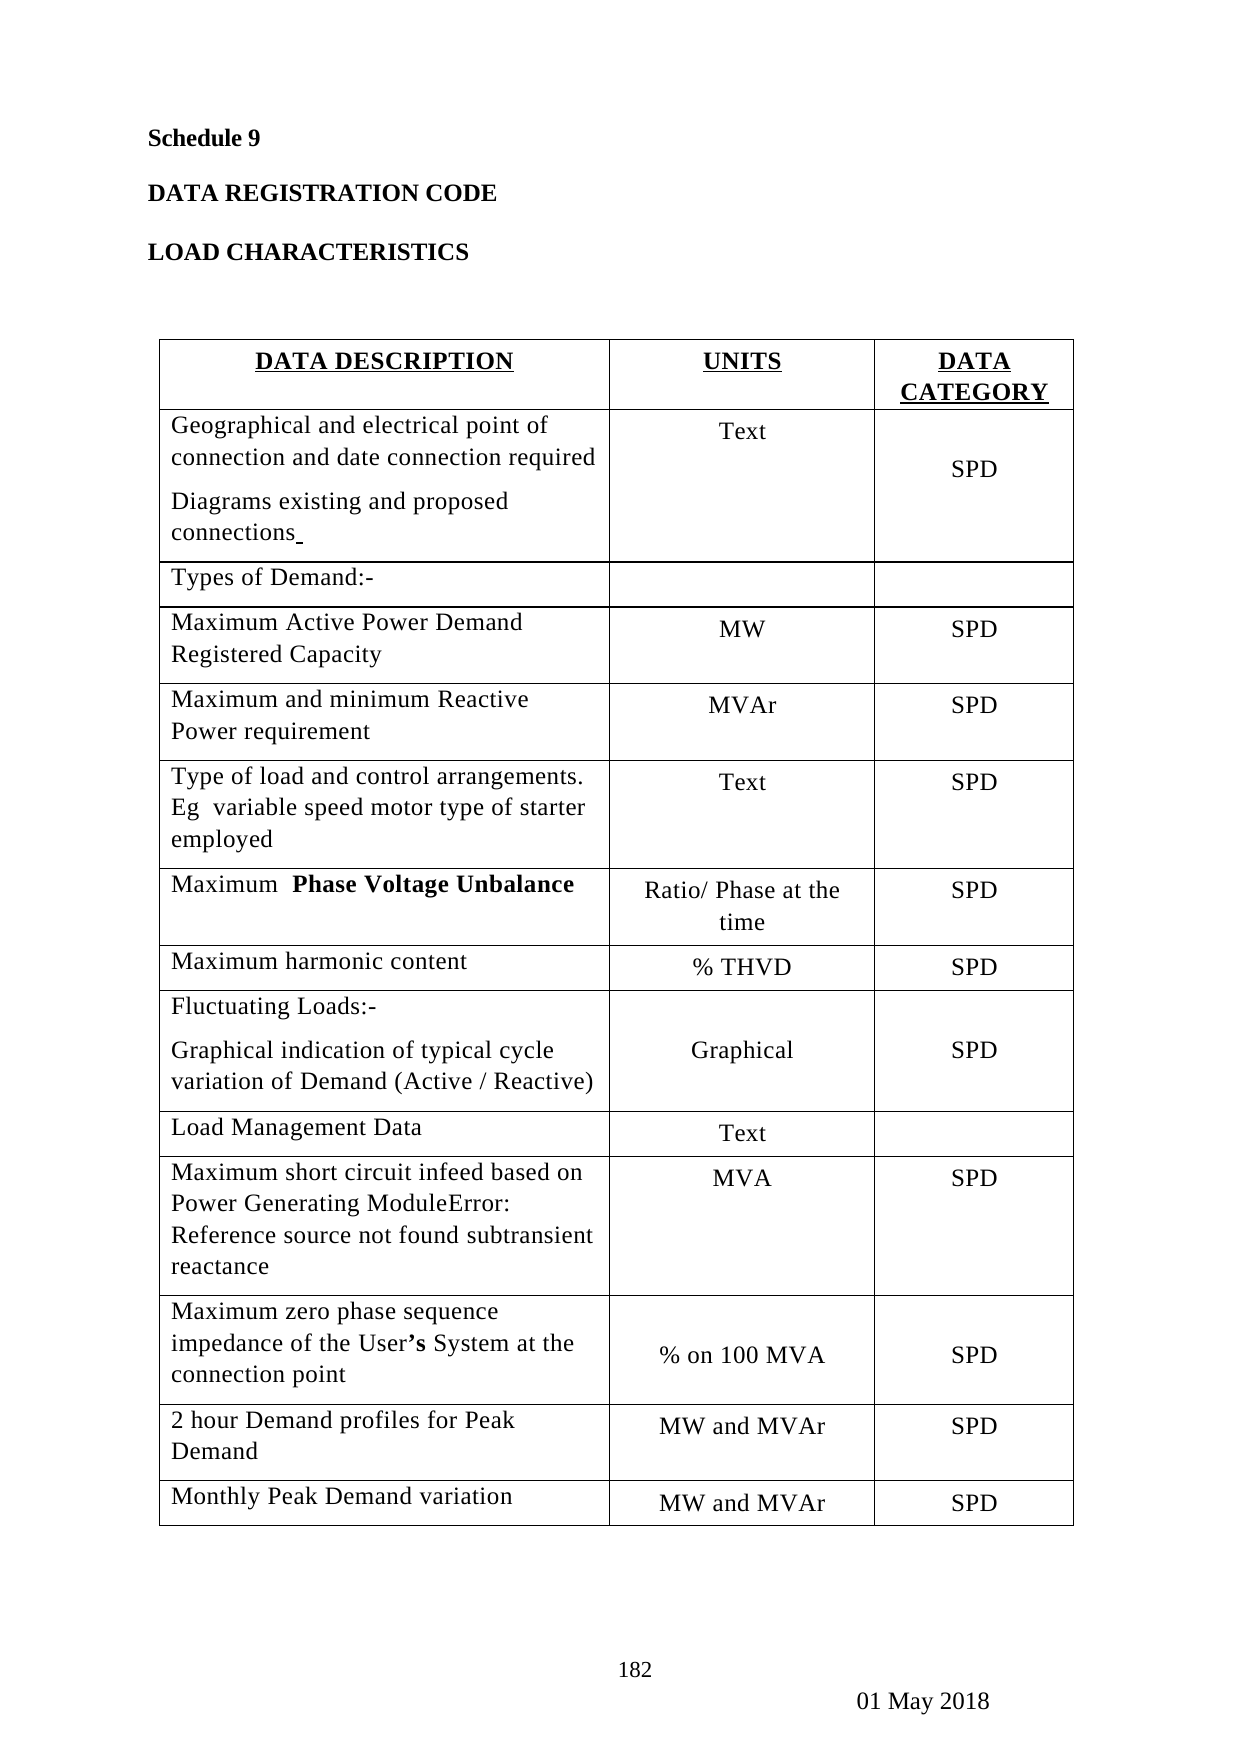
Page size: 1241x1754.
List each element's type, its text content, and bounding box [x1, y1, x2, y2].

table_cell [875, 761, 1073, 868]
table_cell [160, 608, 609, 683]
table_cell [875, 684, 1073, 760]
text LOAD CHARACTERISTICS [148, 237, 1122, 265]
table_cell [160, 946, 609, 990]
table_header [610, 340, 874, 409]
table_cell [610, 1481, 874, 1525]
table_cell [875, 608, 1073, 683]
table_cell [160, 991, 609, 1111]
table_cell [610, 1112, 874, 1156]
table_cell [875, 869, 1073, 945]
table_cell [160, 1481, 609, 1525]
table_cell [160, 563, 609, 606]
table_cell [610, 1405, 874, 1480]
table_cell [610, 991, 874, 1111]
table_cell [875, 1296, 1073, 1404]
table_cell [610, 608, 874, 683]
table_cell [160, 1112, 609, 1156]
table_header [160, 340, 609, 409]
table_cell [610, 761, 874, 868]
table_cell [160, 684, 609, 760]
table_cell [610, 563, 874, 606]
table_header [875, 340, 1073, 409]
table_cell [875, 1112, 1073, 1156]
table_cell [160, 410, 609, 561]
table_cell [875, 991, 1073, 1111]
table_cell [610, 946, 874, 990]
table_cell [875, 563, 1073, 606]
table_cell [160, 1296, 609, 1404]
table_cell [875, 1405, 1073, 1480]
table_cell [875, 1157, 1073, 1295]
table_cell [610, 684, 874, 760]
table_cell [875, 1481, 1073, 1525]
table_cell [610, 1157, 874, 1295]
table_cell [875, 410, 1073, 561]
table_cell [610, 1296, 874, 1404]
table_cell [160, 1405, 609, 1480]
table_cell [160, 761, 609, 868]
subtitle Schedule 9 [148, 123, 1122, 151]
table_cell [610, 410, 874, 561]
text REGISTRATION CODE [148, 178, 1122, 207]
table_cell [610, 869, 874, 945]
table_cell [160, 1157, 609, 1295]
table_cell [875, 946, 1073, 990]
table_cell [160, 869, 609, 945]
